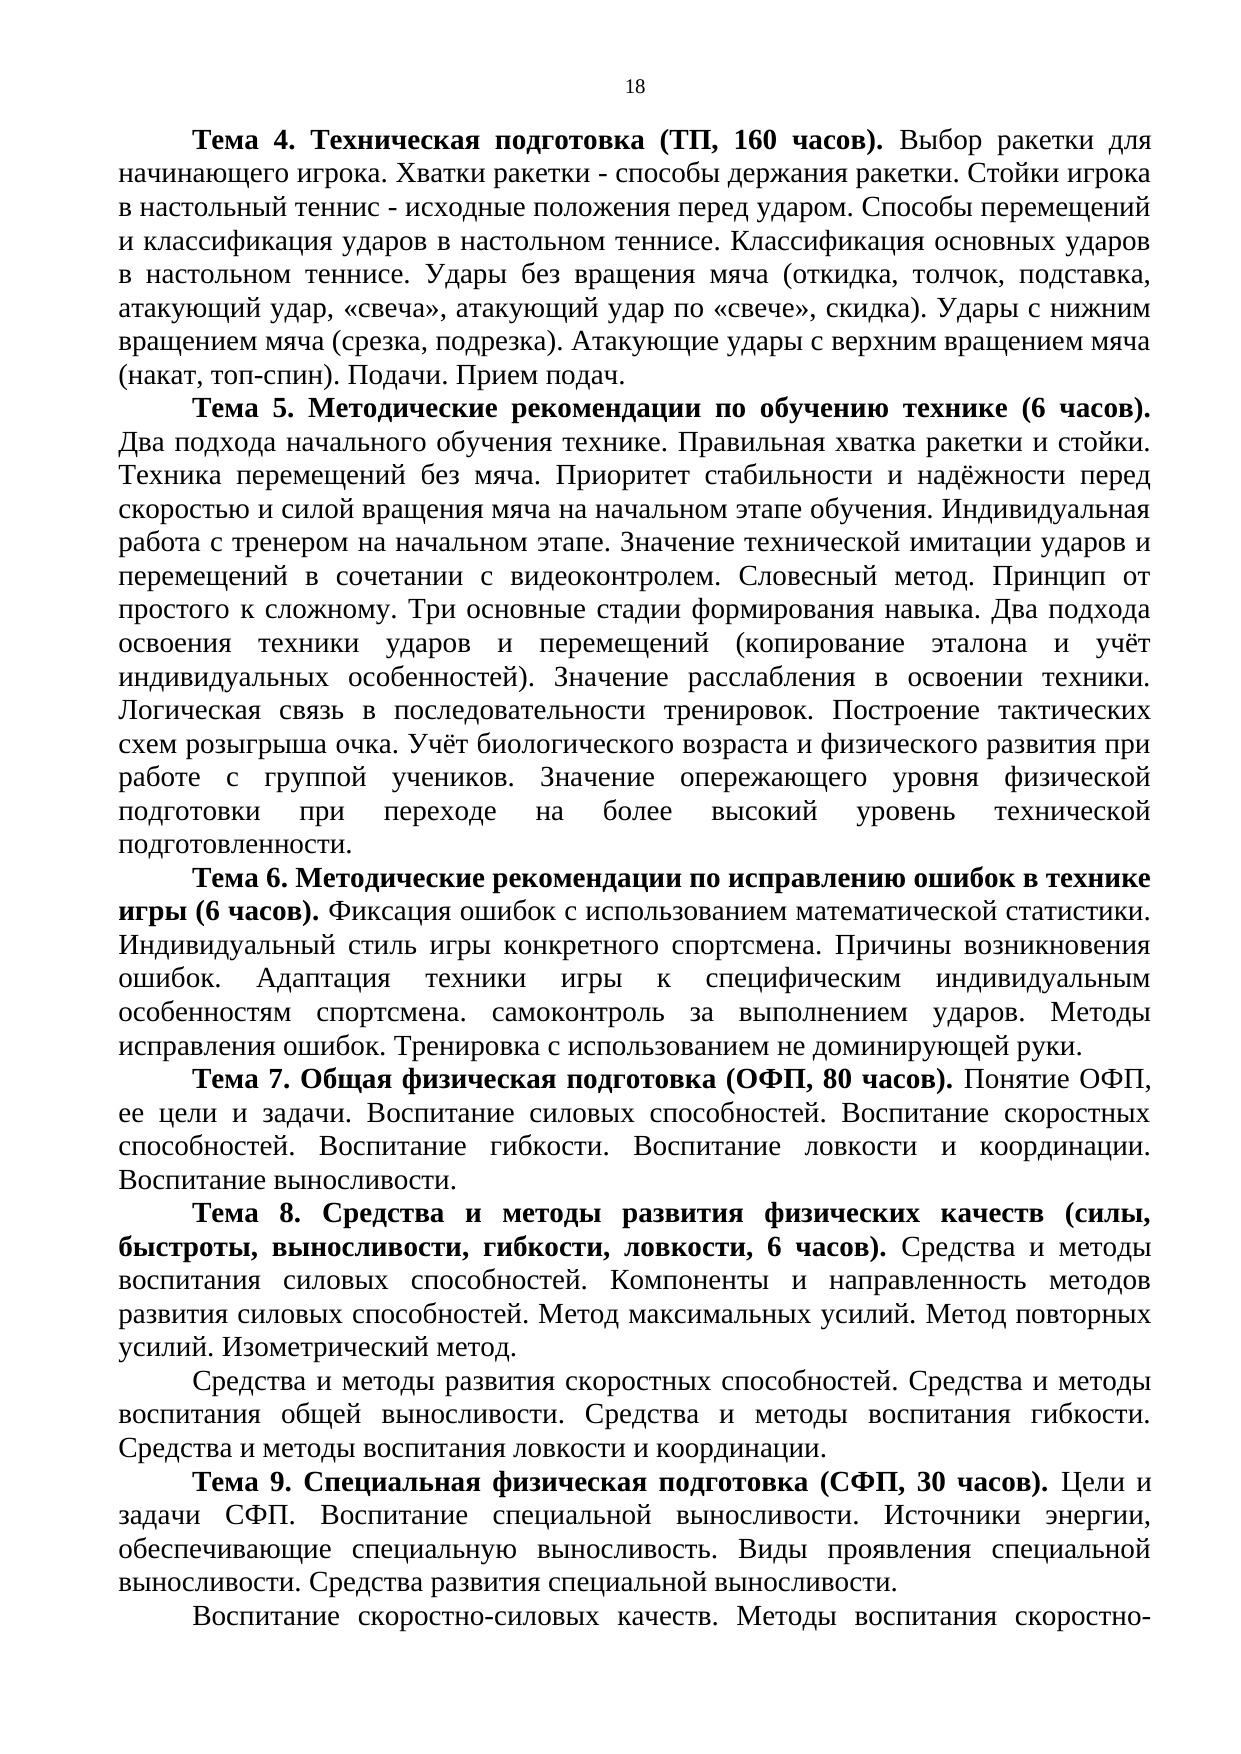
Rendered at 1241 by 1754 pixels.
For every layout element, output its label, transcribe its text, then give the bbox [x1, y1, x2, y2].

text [118, 1598, 1152, 1631]
text Тема 4. Техническая подготовка (ТП, 160 часов). Выбор ракетки для начинающего игрока. Хватки ракетки - способы держания ракетки. Стойки игрока в настольный теннис - исходные положения перед ударом. Способы перемещений и классификация ударов в настольном теннисе. Классификация основных ударов в настольном теннисе. Удары без вращения мяча (откидка, толчок, подставка, атакующий удар, «свеча», атакующий удар по «свече», скидка). Удары с нижним вращением мяча (срезка, подрезка). Атакующие удары с верхним вращением мяча (накат, топ-спин). Подачи. Прием подач. [118, 122, 1152, 390]
text Тема 8. Средства и методы развития физических качеств (силы, быстроты, выносливости, гибкости, ловкости, 6 часов). Средства и методы воспитания силовых способностей. Компоненты и направленность методов развития силовых способностей. Метод максимальных усилий. Метод повторных усилий. Изометрический метод. [118, 1195, 1152, 1363]
text Средства и методы развития скоростных способностей. Средства и методы воспитания общей выносливости. Средства и методы воспитания гибкости. Средства и методы воспитания ловкости и координации. [118, 1363, 1152, 1464]
text Тема 9. Специальная физическая подготовка (СФП, 30 часов). Цели и задачи СФП. Воспитание специальной выносливости. Источники энергии, обеспечивающие специальную выносливость. Виды проявления специальной выносливости. Средства развития специальной выносливости. [118, 1464, 1152, 1598]
text Тема 5. Методические рекомендации по обучению технике (6 часов). Два подхода начального обучения технике. Правильная хватка ракетки и стойки. Техника перемещений без мяча. Приоритет стабильности и надёжности перед скоростью и силой вращения мяча на начальном этапе обучения. Индивидуальная работа с тренером на начальном этапе. Значение технической имитации ударов и перемещений в сочетании с видеоконтролем. Словесный метод. Принцип от простого к сложному. Три основные стадии формирования навыка. Два подхода освоения техники ударов и перемещений (копирование эталона и учёт индивидуальных особенностей). Значение расслабления в освоении техники. Логическая связь в последовательности тренировок. Построение тактических схем розыгрыша очка. Учёт биологического возраста и физического развития при работе с группой учеников. Значение опережающего уровня физической подготовки при переходе на более высокий уровень технической подготовленности. [118, 390, 1152, 860]
text Тема 7. Общая физическая подготовка (ОФП, 80 часов). Понятие ОФП, ее цели и задачи. Воспитание силовых способностей. Воспитание скоростных способностей. Воспитание гибкости. Воспитание ловкости и координации. Воспитание выносливости. [118, 1061, 1152, 1195]
text Тема 6. Методические рекомендации по исправлению ошибок в технике игры (6 часов). Фиксация ошибок с использованием математической статистики. Индивидуальный стиль игры конкретного спортсмена. Причины возникновения ошибок. Адаптация техники игры к специфическим индивидуальным особенностям спортсмена. самоконтроль за выполнением ударов. Методы исправления ошибок. Тренировка с использованием не доминирующей руки. [118, 860, 1152, 1061]
